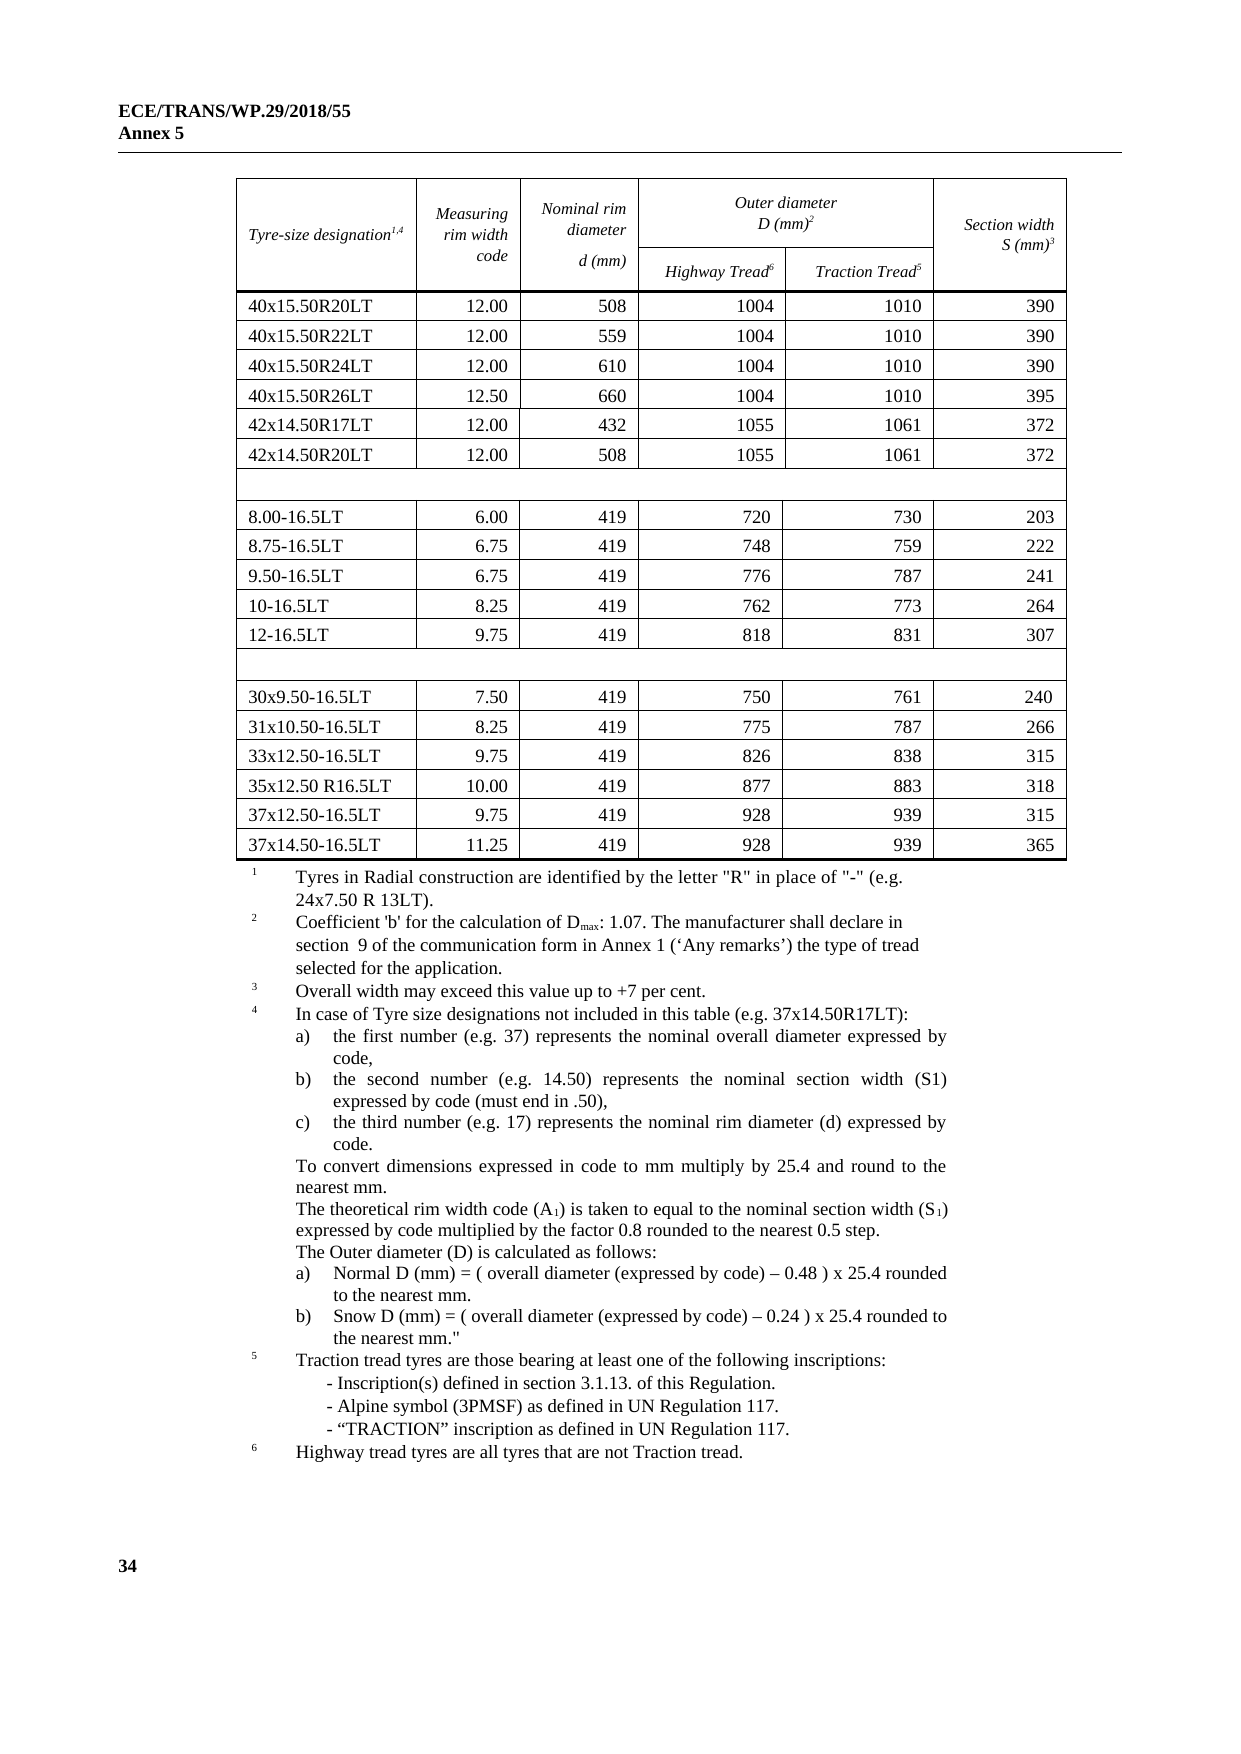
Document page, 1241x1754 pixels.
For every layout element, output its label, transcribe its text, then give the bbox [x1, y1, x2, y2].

table_cell 1010 [786, 293, 933, 319]
table_cell 12-16.5LT [237, 619, 416, 648]
table_cell 419 [520, 590, 638, 618]
table_cell 928 [639, 799, 782, 828]
table_cell 787 [783, 711, 933, 739]
table_cell 372 [934, 439, 1066, 467]
table_cell 12.00 [417, 350, 520, 379]
table_cell 11.25 [417, 829, 519, 857]
table_cell 12.50 [417, 380, 520, 408]
table_cell 1010 [786, 380, 933, 408]
table_header Outer diameter D (mm)2 [639, 179, 933, 247]
table_cell 1004 [639, 321, 785, 349]
table_cell 40x15.50R24LT [237, 350, 416, 379]
table_cell 762 [639, 590, 782, 618]
table_cell 610 [521, 350, 638, 379]
table_cell 1061 [786, 439, 933, 467]
table_cell 419 [520, 770, 638, 798]
table_cell 759 [783, 530, 933, 559]
table_cell 939 [783, 829, 933, 857]
table_cell 1055 [639, 439, 785, 467]
table_cell 939 [783, 799, 933, 828]
table_cell 12.00 [417, 439, 519, 467]
table_cell 40x15.50R26LT [237, 380, 416, 408]
table_cell 419 [520, 530, 638, 559]
table_cell 1004 [639, 293, 785, 319]
table_cell 33x12.50-16.5LT [237, 740, 416, 769]
table_cell [237, 469, 1066, 500]
table_cell 773 [783, 590, 933, 618]
table_cell 419 [520, 799, 638, 828]
table_cell 826 [639, 740, 782, 769]
table_cell 928 [639, 829, 782, 857]
table_cell 660 [521, 380, 638, 408]
table_cell 390 [934, 293, 1066, 319]
table_cell 776 [639, 560, 782, 588]
table_cell 372 [934, 409, 1066, 438]
table_cell 419 [520, 560, 638, 588]
table_cell 818 [639, 619, 782, 648]
table_cell 750 [639, 681, 782, 709]
table_cell 37x12.50-16.5LT [237, 799, 416, 828]
table_cell [237, 649, 1066, 680]
table_cell 31x10.50-16.5LT [237, 711, 416, 739]
table_cell 12.00 [417, 321, 520, 349]
table_cell 35x12.50 R16.5LT [237, 770, 416, 798]
table_cell 315 [934, 740, 1066, 769]
table_cell 264 [934, 590, 1066, 618]
table_cell 8.25 [417, 711, 519, 739]
table_cell 748 [639, 530, 782, 559]
table_cell 9.75 [417, 619, 519, 648]
table_header Measuring rim width code [417, 179, 520, 290]
table_cell 8.75-16.5LT [237, 530, 416, 559]
table_cell 720 [639, 501, 782, 529]
table_header Section width S (mm)3 [934, 179, 1066, 290]
table_cell 877 [639, 770, 782, 798]
table_cell 9.75 [417, 740, 519, 769]
table_cell 787 [783, 560, 933, 588]
table_cell 42x14.50R20LT [237, 439, 416, 467]
table_cell 40x15.50R20LT [237, 293, 416, 319]
table_cell 1 Tyres in Radial construction are identified by the letter "R" in place of "-" (e.g. 24x7.50 R 13LT). 2 Coefficient 'b' for the calculation of Dmax: 1.07. The manufacturer shall declare in section 9 of the communication form in Annex 1 (‘Any remarks’) the type of tread selected for the application. 3 Overall width may exceed this value up to +7 per cent. 4 In case of Tyre size designations not included in this table (e.g. 37x14.50R17LT): the first number (e.g. 37) represents the nominal overall diameter expressed by code, the second number (e.g. 14.50) represents the nominal section width (S1) expressed by code (must end in .50), the third number (e.g. 17) represents the nominal rim diameter (d) expressed by code. To convert dimensions expressed in code to mm multiply by 25.4 and round to the nearest mm. The theoretical rim width code (A1) is taken to equal to the nominal section width (S1) expressed by code multiplied by the factor 0.8 rounded to the nearest 0.5 step. The Outer diameter (D) is calculated as follows: Normal D (mm) = ( overall diameter (expressed by code) – 0.48 ) x 25.4 rounded to the nearest mm. Snow D (mm) = ( overall diameter (expressed by code) – 0.24 ) x 25.4 rounded to the nearest mm." 5 Traction tread tyres are those bearing at least one of the following inscriptions: - Inscription(s) defined in section 3.1.13. of this Regulation. - Alpine symbol (3PMSF) as defined in UN Regulation 117. - “TRACTION” inscription as defined in UN Regulation 117. 6 Highway tread tyres are all tyres that are not Traction tread. [236, 861, 1066, 1486]
table_cell Traction Tread5 [786, 248, 933, 290]
table_cell 37x14.50-16.5LT [237, 829, 416, 857]
table_cell 1004 [639, 380, 785, 408]
table_cell 831 [783, 619, 933, 648]
table_cell 10-16.5LT [237, 590, 416, 618]
table_cell 307 [934, 619, 1066, 648]
table_header Tyre-size designation1,4 [237, 179, 416, 290]
table_cell 508 [520, 439, 638, 467]
table_cell 508 [521, 293, 638, 319]
table_cell 419 [520, 740, 638, 769]
table_cell 1061 [786, 409, 933, 438]
table_cell 203 [934, 501, 1066, 529]
table_cell 12.00 [417, 409, 519, 438]
table_cell 730 [783, 501, 933, 529]
table_header Nominal rim diameter d (mm) [521, 179, 638, 290]
table_cell 419 [520, 681, 638, 709]
table_cell 222 [934, 530, 1066, 559]
table_cell 6.75 [417, 560, 519, 588]
table_cell 42x14.50R17LT [237, 409, 416, 438]
table_cell 775 [639, 711, 782, 739]
table_cell 1055 [639, 409, 785, 438]
table_cell 419 [520, 711, 638, 739]
table_cell 390 [934, 321, 1066, 349]
table_cell 9.50-16.5LT [237, 560, 416, 588]
table_cell 390 [934, 350, 1066, 379]
table_cell 7.50 [417, 681, 519, 709]
table_cell 12.00 [417, 293, 520, 319]
table_cell 419 [520, 619, 638, 648]
table_cell 8.25 [417, 590, 519, 618]
table_cell 761 [783, 681, 933, 709]
table_cell Highway Tread6 [639, 248, 785, 290]
table_cell 838 [783, 740, 933, 769]
table_cell 1004 [639, 350, 785, 379]
table_cell 318 [934, 770, 1066, 798]
table_cell 315 [934, 799, 1066, 828]
table_cell 30x9.50-16.5LT [237, 681, 416, 709]
table_cell 6.00 [417, 501, 519, 529]
table_cell 1010 [786, 321, 933, 349]
table_cell 419 [520, 829, 638, 857]
table_cell 9.75 [417, 799, 519, 828]
table_cell 559 [521, 321, 638, 349]
table_cell 419 [520, 501, 638, 529]
table_cell 432 [520, 409, 638, 438]
table_cell 240 [934, 681, 1066, 709]
table_cell 266 [934, 711, 1066, 739]
table_cell 8.00-16.5LT [237, 501, 416, 529]
table_cell 10.00 [417, 770, 519, 798]
table_cell 6.75 [417, 530, 519, 559]
table_cell 883 [783, 770, 933, 798]
table_cell 365 [934, 829, 1066, 857]
table_cell 241 [934, 560, 1066, 588]
table_cell 1010 [786, 350, 933, 379]
table_cell 395 [934, 380, 1066, 408]
table_cell 40x15.50R22LT [237, 321, 416, 349]
